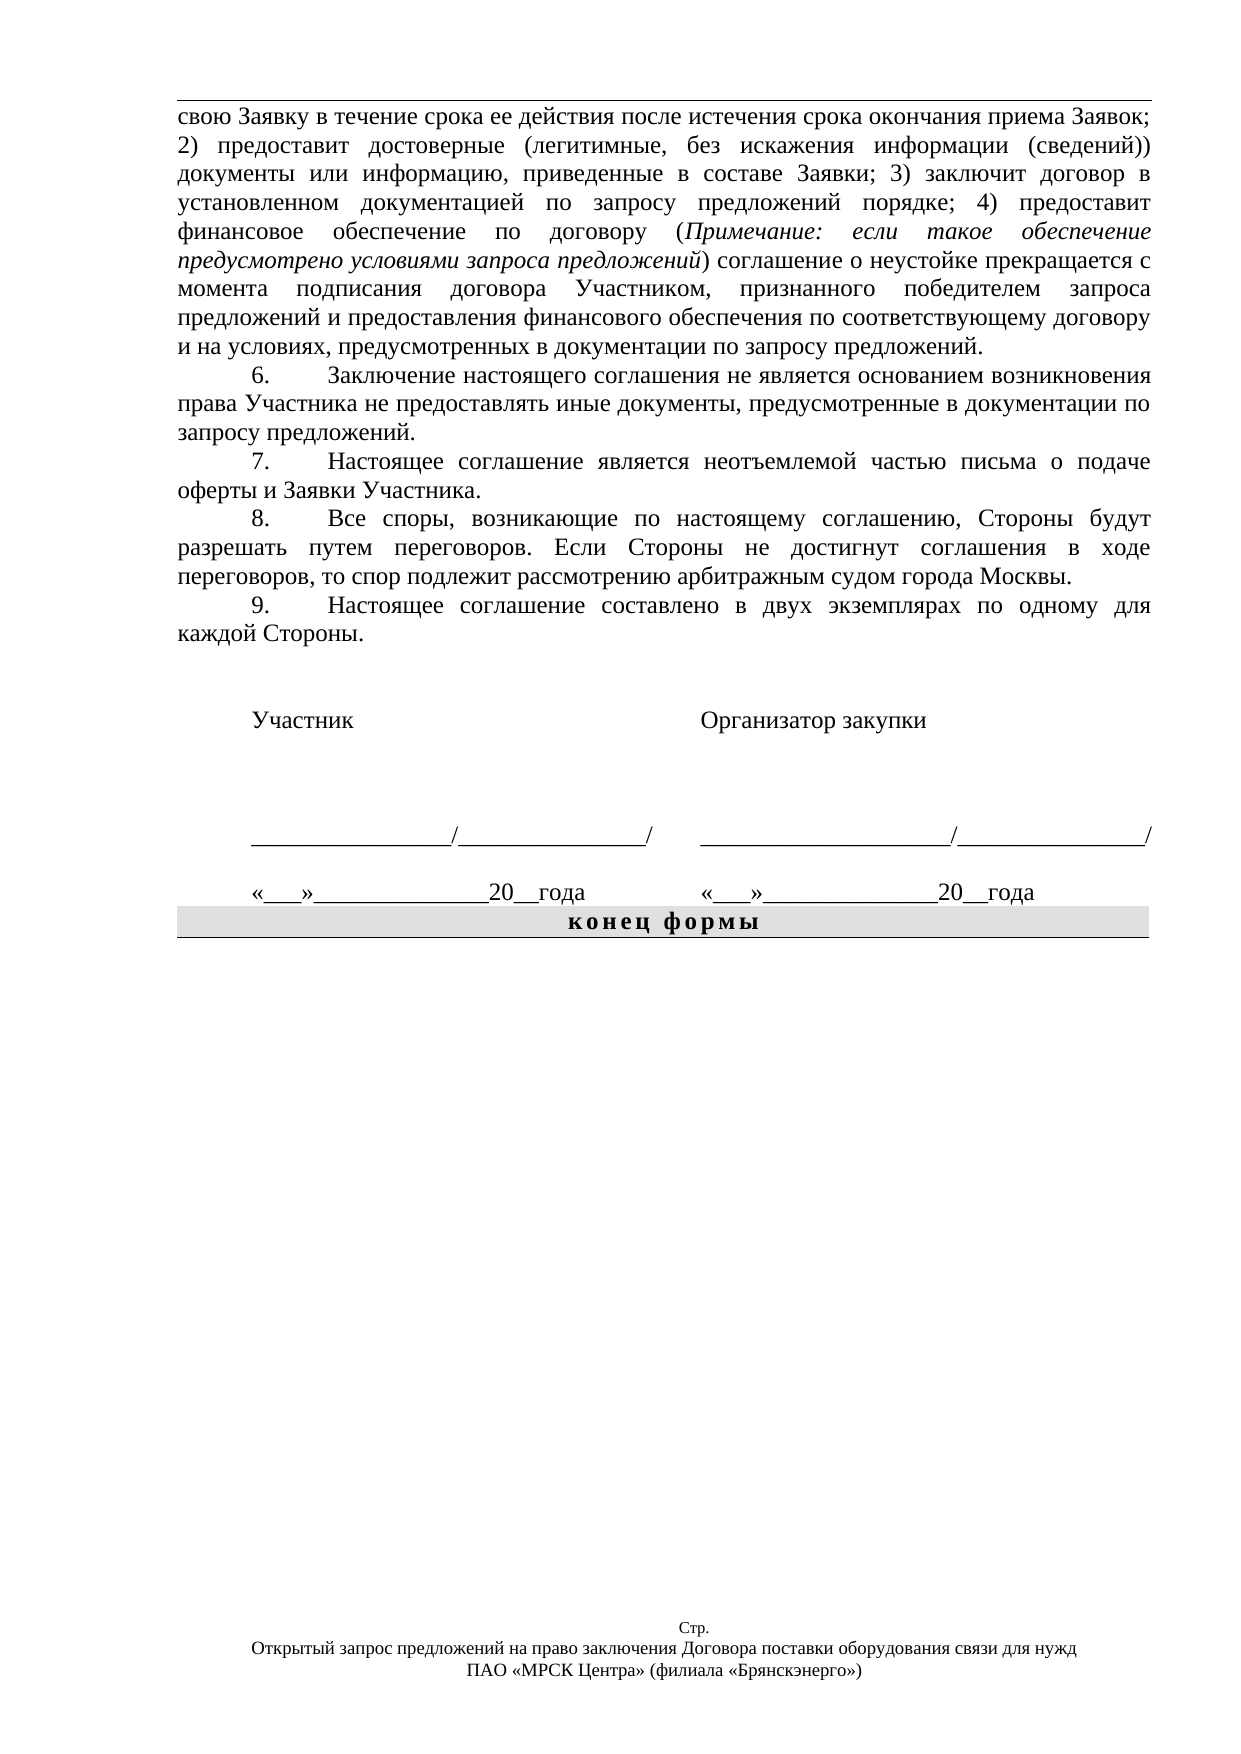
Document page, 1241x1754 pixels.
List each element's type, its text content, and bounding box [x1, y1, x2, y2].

list Настоящее соглашение является неотъемлемой частью письма о подаче оферты и Заявки Участника. [177, 446, 1152, 503]
table_cell ________________/_______________/ «___»______________20__года [240, 734, 689, 906]
list Настоящее соглашение составлено в двух экземплярах по одному для каждой Стороны. [177, 590, 1152, 647]
table_cell ____________________/_______________/ «___»______________20__года [689, 734, 1163, 906]
text конец формы [177, 906, 1149, 937]
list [177, 101, 1152, 360]
table_header Участник [240, 705, 689, 733]
list Все споры, возникающие по настоящему соглашению, Стороны будут разрешать путем переговоров. Если Стороны не достигнут соглашения в ходе переговоров, то спор подлежит рассмотрению арбитражным судом города Москвы. [177, 503, 1152, 590]
table_header Организатор закупки [689, 705, 1163, 733]
list Заключение настоящего соглашения не является основанием возникновения права Участника не предоставлять иные документы, предусмотренные в документации по запросу предложений. [177, 360, 1152, 446]
